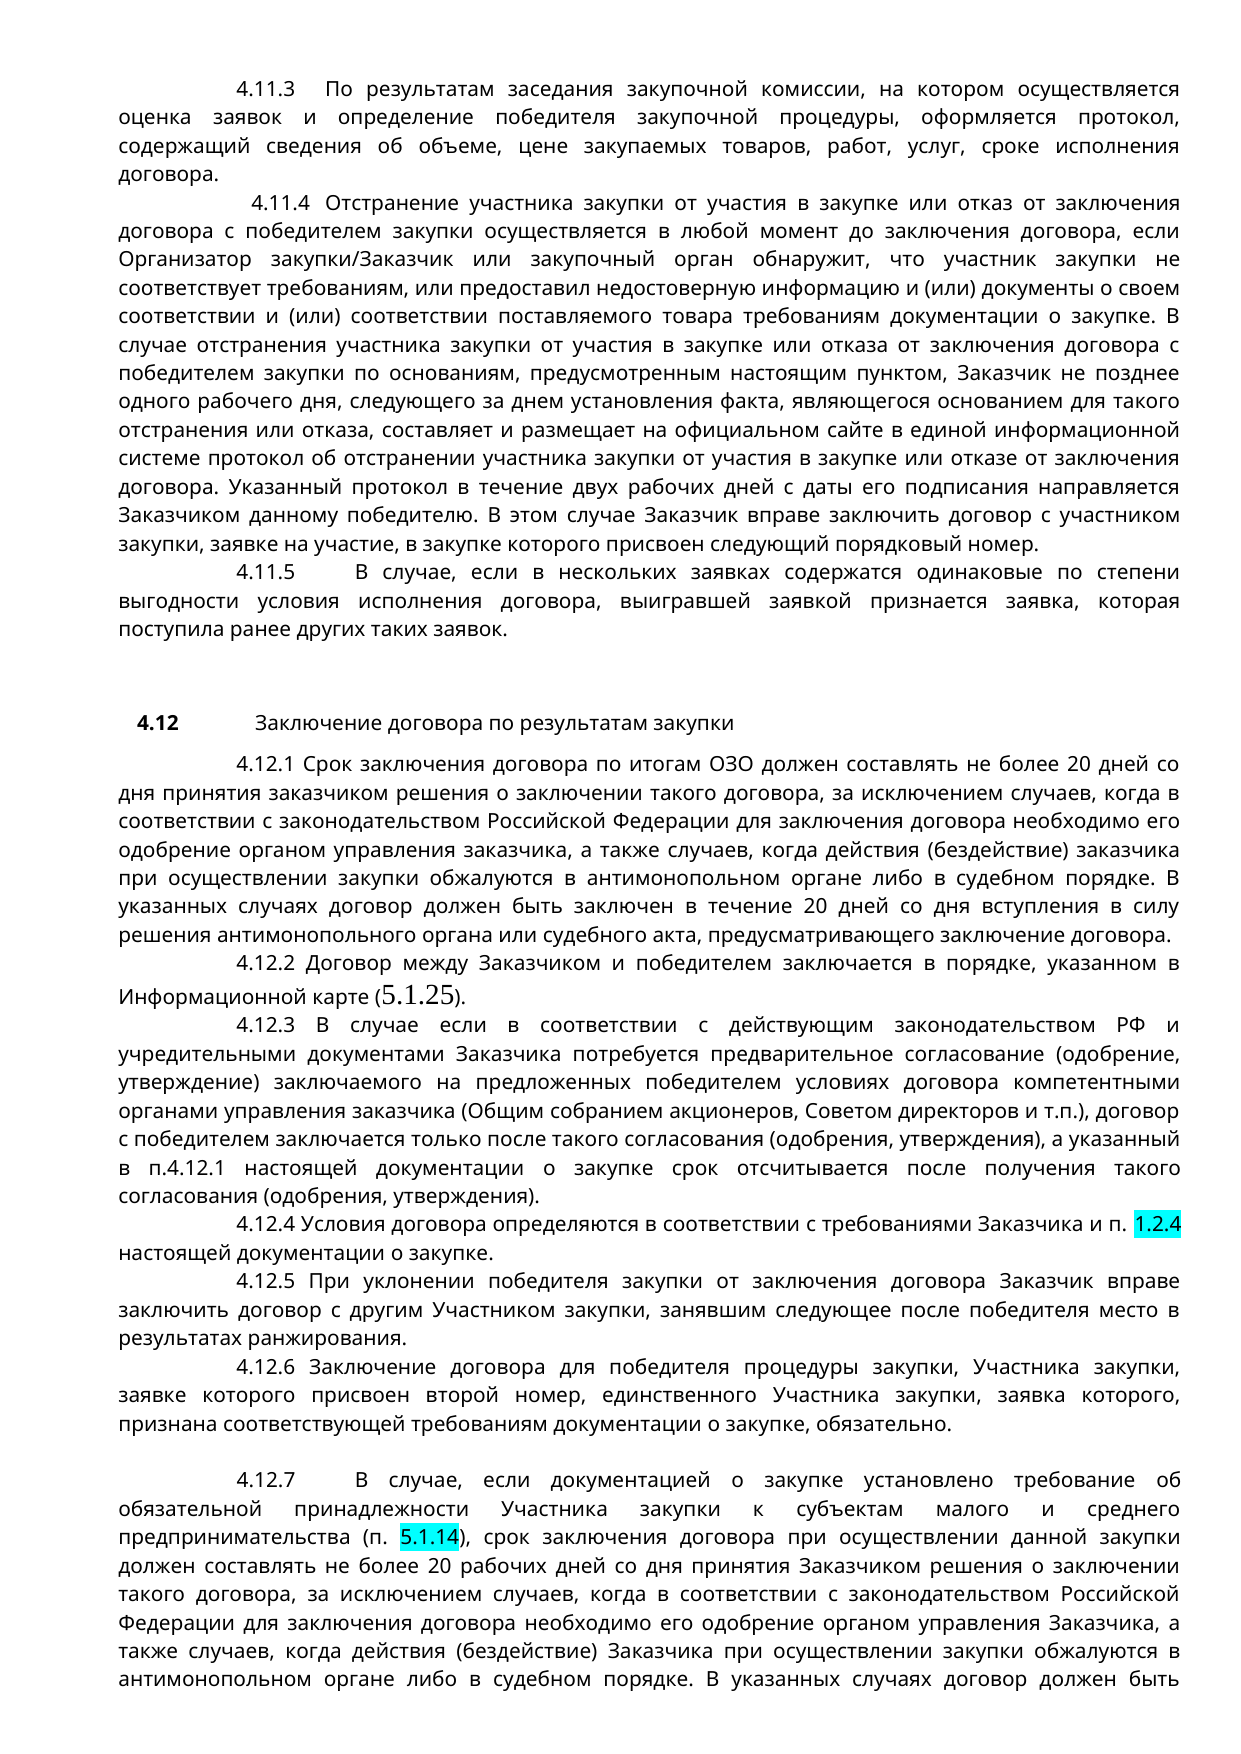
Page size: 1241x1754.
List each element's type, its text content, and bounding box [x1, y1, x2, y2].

text 4.12.5 При уклонении победителя закупки от заключения договора Заказчик вправе заключить договор с другим Участником закупки, занявшим следующее после победителя место в результатах ранжирования. [118, 1266, 1181, 1352]
text 4.12.6 Заключение договора для победителя процедуры закупки, Участника закупки, заявке которого присвоен второй номер, единственного Участника закупки, заявка которого, признана соответствующей требованиям документации о закупке, обязательно. [118, 1352, 1181, 1437]
list По результатам заседания закупочной комиссии, на котором осуществляется оценка заявок и определение победителя закупочной процедуры, оформляется протокол, содержащий сведения об объеме, цене закупаемых товаров, работ, услуг, сроке исполнения договора. [118, 74, 1181, 188]
subtitle Заключение договора по результатам закупки [137, 708, 1181, 737]
text 4.12.2 Договор между Заказчиком и победителем заключается в порядке, указанном в Информационной карте (5.1.27). [118, 948, 1181, 1011]
list В случае, если в нескольких заявках содержатся одинаковые по степени выгодности условия исполнения договора, выигравшей заявкой признается заявка, которая поступила ранее других таких заявок. [118, 557, 1181, 643]
text 4.12.4 Условия договора определяются в соответствии с требованиями Заказчика и п. 1.2.4 настоящей документации о закупке. [118, 1209, 1181, 1266]
list Отстранение участника закупки от участия в закупке или отказ от заключения договора с победителем закупки осуществляется в любой момент до заключения договора, если Организатор закупки/Заказчик или закупочный орган обнаружит, что участник закупки не соответствует требованиям, или предоставил недостоверную информацию и (или) документы о своем соответствии и (или) соответствии поставляемого товара требованиям документации о закупке. В случае отстранения участника закупки от участия в закупке или отказа от заключения договора с победителем закупки по основаниям, предусмотренным настоящим пунктом, Заказчик не позднее одного рабочего дня, следующего за днем установления факта, являющегося основанием для такого отстранения или отказа, составляет и размещает на официальном сайте в единой информационной системе протокол об отстранении участника закупки от участия в закупке или отказе от заключения договора. Указанный протокол в течение двух рабочих дней с даты его подписания направляется Заказчиком данному победителю. В этом случае Заказчик вправе заключить договор с участником закупки, заявке на участие, в закупке которого присвоен следующий порядковый номер. [118, 188, 1181, 557]
text 4.12.1 Срок заключения договора по итогам ОЗО должен составлять не более 20 дней со дня принятия заказчиком решения о заключении такого договора, за исключением случаев, когда в соответствии с законодательством Российской Федерации для заключения договора необходимо его одобрение органом управления заказчика, а также случаев, когда действия (бездействие) заказчика при осуществлении закупки обжалуются в антимонопольном органе либо в судебном порядке. В указанных случаях договор должен быть заключен в течение 20 дней со дня вступления в силу решения антимонопольного органа или судебного акта, предусматривающего заключение договора. [118, 749, 1181, 948]
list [118, 1466, 1181, 1693]
text 4.12.3 В случае если в соответствии с действующим законодательством РФ и учредительными документами Заказчика потребуется предварительное согласование (одобрение, утверждение) заключаемого на предложенных победителем условиях договора компетентными органами управления заказчика (Общим собранием акционеров, Советом директоров и т.п.), договор с победителем заключается только после такого согласования (одобрения, утверждения), а указанный в п.4.12.1 настоящей документации о закупке срок отсчитывается после получения такого согласования (одобрения, утверждения). [118, 1011, 1181, 1209]
